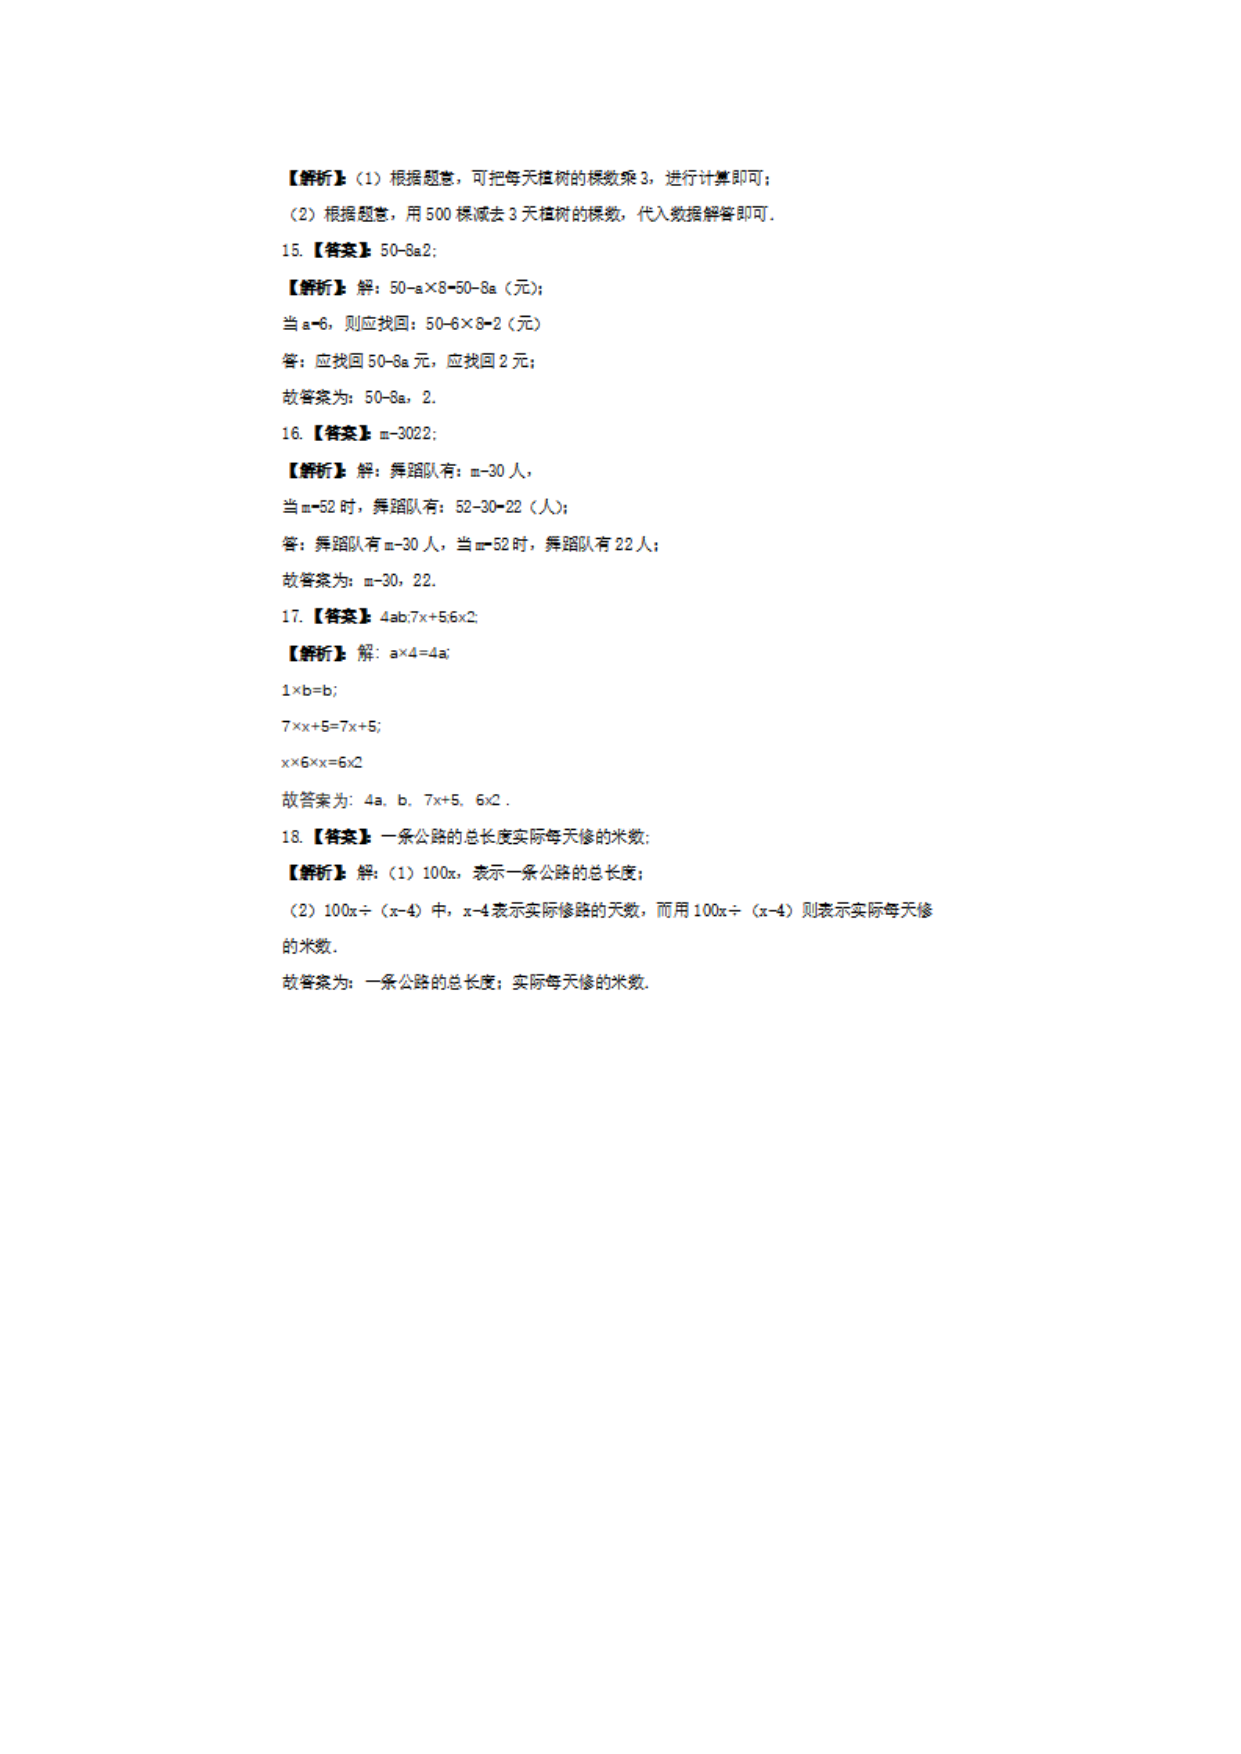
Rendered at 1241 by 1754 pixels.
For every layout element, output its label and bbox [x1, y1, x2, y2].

picture [263, 162, 977, 1062]
